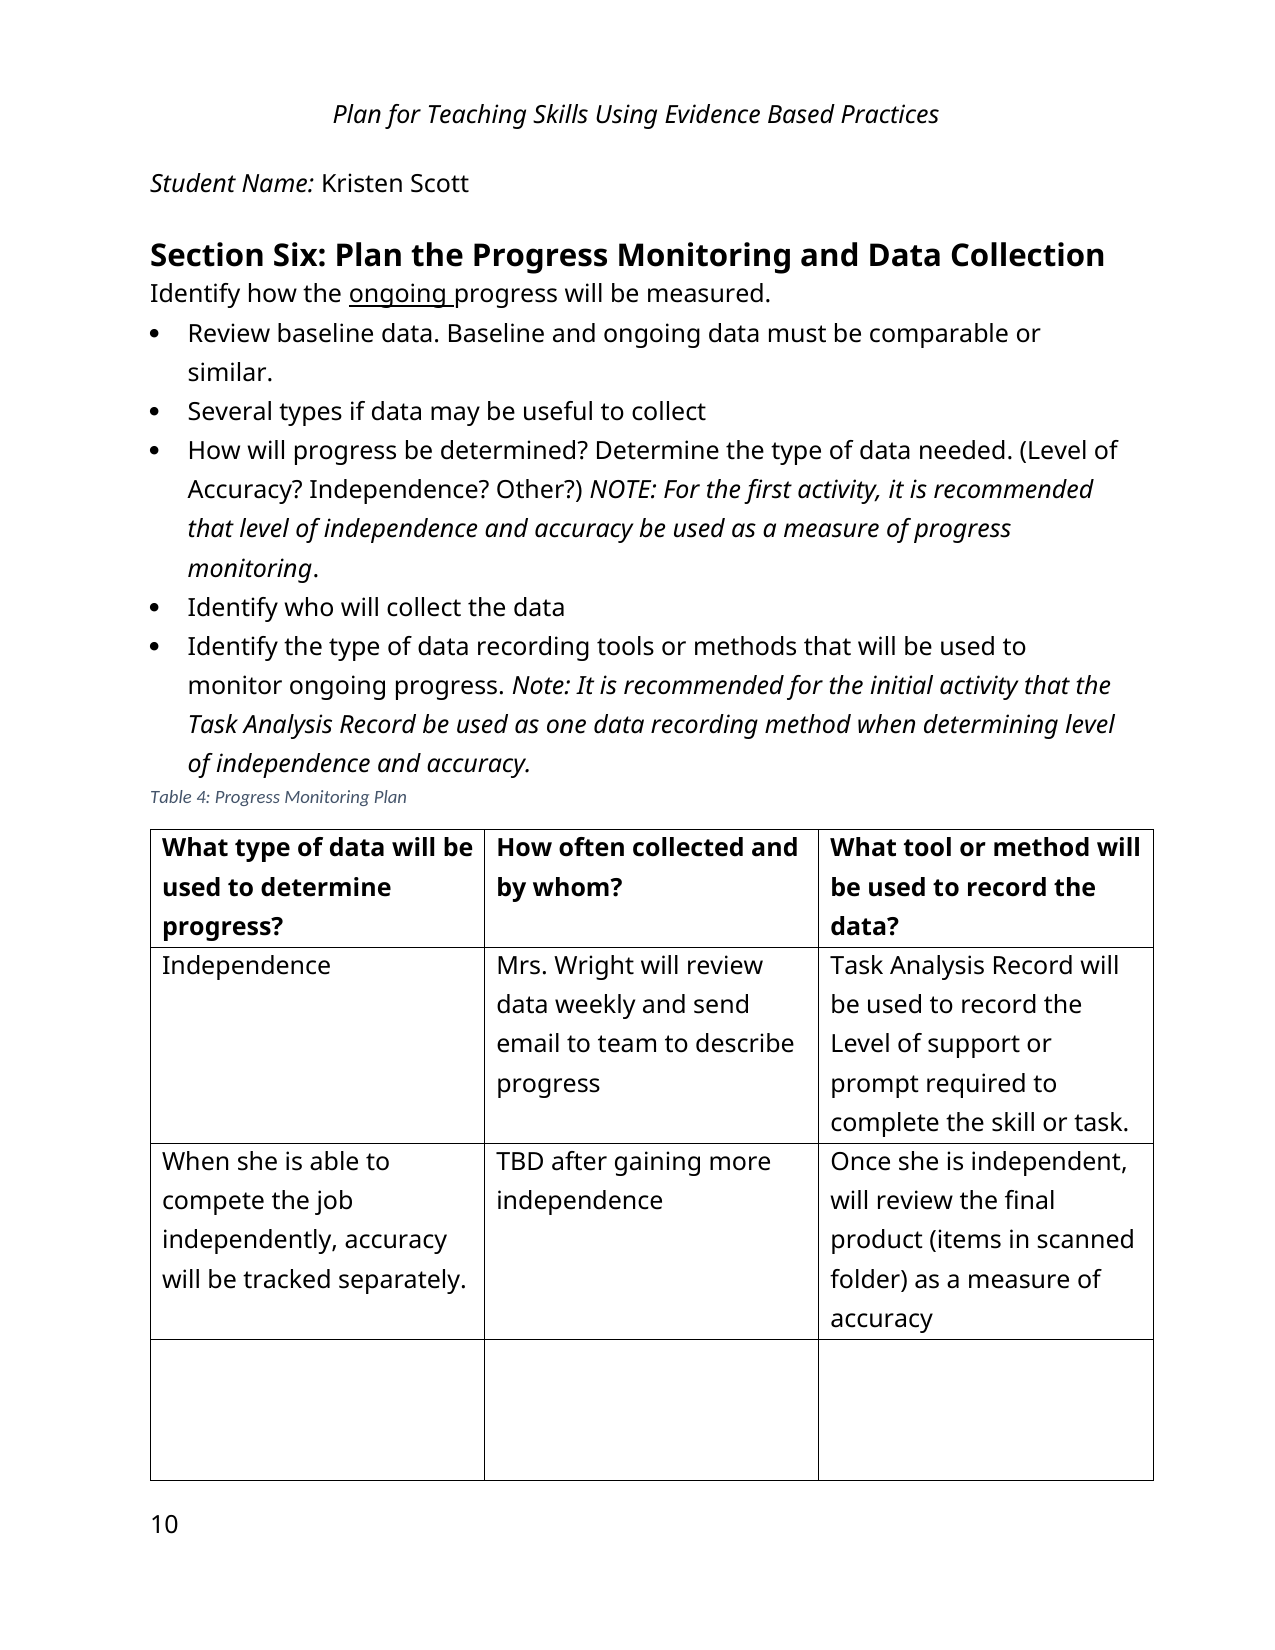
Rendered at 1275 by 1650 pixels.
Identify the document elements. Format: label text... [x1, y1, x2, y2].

text Section Six: Plan the Progress Monitoring and Data Collection [150, 233, 1125, 276]
list Identify the type of data recording tools or methods that will be used to monitor ongoing progress. Note: It is recommended for the initial activity that the Task Analysis Record be used as one data recording method when determining level of independence and accuracy. [150, 628, 1125, 780]
table_cell [485, 1340, 818, 1480]
table_header What type of data will be used to determine progress? [151, 830, 484, 947]
list Several types if data may be useful to collect [150, 393, 1125, 428]
table_cell [819, 1340, 1153, 1480]
table_cell Task Analysis Record will be used to record the Level of support or prompt required to complete the skill or task. [819, 948, 1153, 1143]
list Identify who will collect the data [150, 589, 1125, 623]
table_cell When she is able to compete the job independently, accuracy will be tracked separately. [151, 1144, 484, 1339]
table_cell [151, 1340, 484, 1480]
table_header How often collected and by whom? [485, 830, 818, 947]
text Table 4: Progress Monitoring Plan [150, 785, 1125, 808]
table_cell Once she is independent, will review the final product (items in scanned folder) as a measure of accuracy [819, 1144, 1153, 1339]
table_cell Mrs. Wright will review data weekly and send email to team to describe progress [485, 948, 818, 1143]
text Identify how the ongoing progress will be measured. [150, 276, 1125, 310]
table_cell Independence [151, 948, 484, 1143]
table_header What tool or method will be used to record the data? [819, 830, 1153, 947]
list How will progress be determined? Determine the type of data needed. (Level of Accuracy? Independence? Other?) NOTE: For the first activity, it is recommended that level of independence and accuracy be used as a measure of progress monitoring. [150, 433, 1125, 584]
table_cell TBD after gaining more independence [485, 1144, 818, 1339]
list Review baseline data. Baseline and ongoing data must be comparable or similar. [150, 315, 1125, 388]
